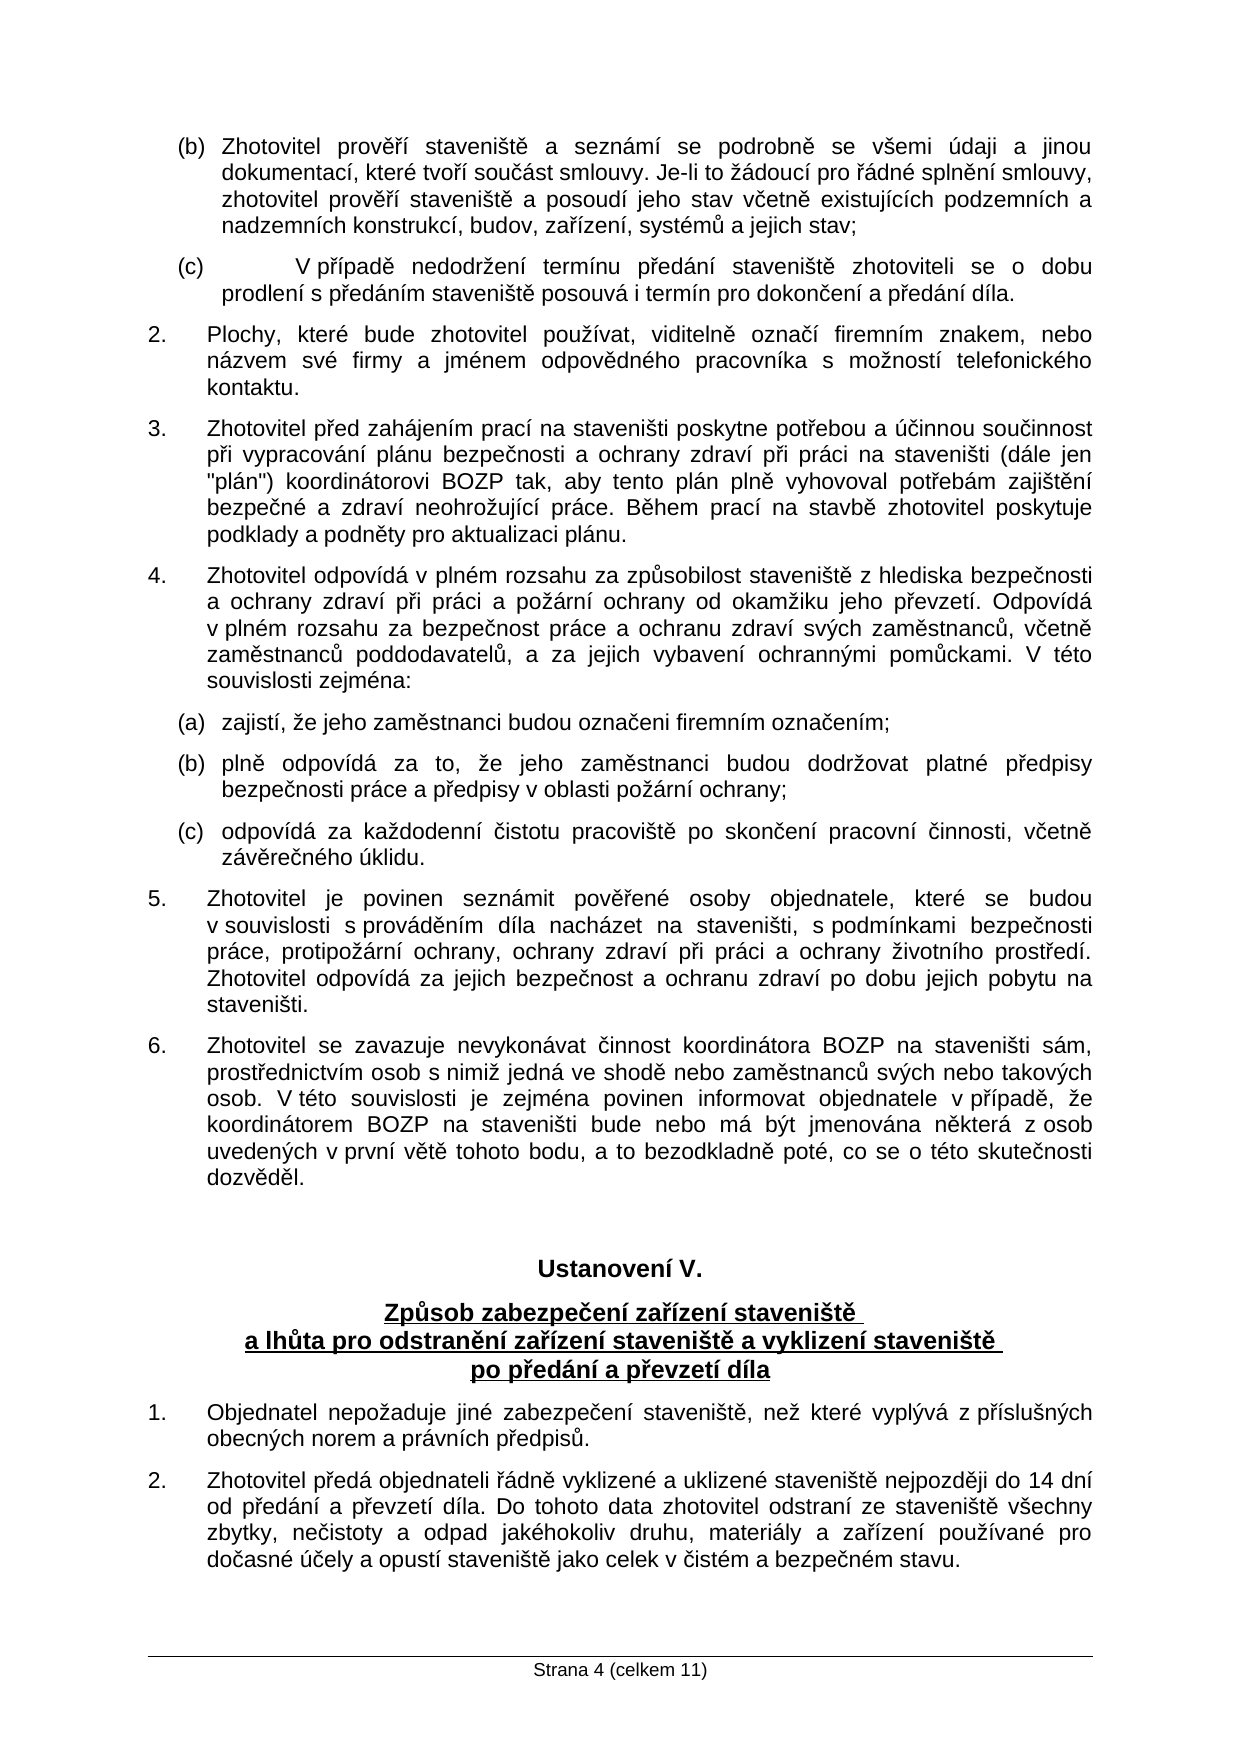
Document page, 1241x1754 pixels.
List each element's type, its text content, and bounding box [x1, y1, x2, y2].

list zajistí, že jeho zaměstnanci budou označeni firemním označením; [177, 709, 1093, 735]
list V případě nedodržení termínu předání staveniště zhotoviteli se o dobu prodlení s předáním staveniště posouvá i termín pro dokončení a předání díla. [177, 253, 1093, 306]
list odpovídá za každodenní čistotu pracoviště po skončení pracovní činnosti, včetně závěrečného úklidu. [177, 818, 1093, 870]
list Zhotovitel je povinen seznámit pověřené osoby objednatele, které se budou v souvislosti s prováděním díla nacházet na staveništi, s podmínkami bezpečnosti práce, protipožární ochrany, ochrany zdraví při práci a ochrany životního prostředí. Zhotovitel odpovídá za jejich bezpečnost a ochranu zdraví po dobu jejich pobytu na staveništi. [148, 885, 1093, 1017]
list plně odpovídá za to, že jeho zaměstnanci budou dodržovat platné předpisy bezpečnosti práce a předpisy v oblasti požární ochrany; [177, 750, 1093, 803]
list Zhotovitel předá objednateli řádně vyklizené a uklizené staveniště nejpozději do 14 dní od předání a převzetí díla. Do tohoto data zhotovitel odstraní ze staveniště všechny zbytky, nečistoty a odpad jakéhokoliv druhu, materiály a zařízení používané pro dočasné účely a opustí staveniště jako celek v čistém a bezpečném stavu. [148, 1467, 1093, 1572]
list Zhotovitel prověří staveniště a seznámí se podrobně se všemi údaji a jinou dokumentací, které tvoří součást smlouvy. Je-li to žádoucí pro řádné splnění smlouvy, zhotovitel prověří staveniště a posoudí jeho stav včetně existujících podzemních a nadzemních konstrukcí, budov, zařízení, systémů a jejich stav; [177, 133, 1093, 238]
list Objednatel nepožaduje jiné zabezpečení staveniště, než které vyplývá z příslušných obecných norem a právních předpisů. [148, 1399, 1093, 1452]
list Zhotovitel se zavazuje nevykonávat činnost koordinátora BOZP na staveništi sám, prostřednictvím osob s nimiž jedná ve shodě nebo zaměstnanců svých nebo takových osob. V této souvislosti je zejména povinen informovat objednatele v případě, že koordinátorem BOZP na staveništi bude nebo má být jmenována některá z osob uvedených v první větě tohoto bodu, a to bezodkladně poté, co se o této skutečnosti dozvěděl. [148, 1032, 1093, 1190]
subtitle Ustanovení V. [148, 1254, 1093, 1283]
text a lhůta pro odstranění zařízení staveniště a vyklizení staveniště [148, 1326, 1093, 1355]
list Zhotovitel odpovídá v plném rozsahu za způsobilost staveniště z hlediska bezpečnosti a ochrany zdraví při práci a požární ochrany od okamžiku jeho převzetí. Odpovídá v plném rozsahu za bezpečnost práce a ochranu zdraví svých zaměstnanců, včetně zaměstnanců poddodavatelů, a za jejich vybavení ochrannými pomůckami. V této souvislosti zejména: [148, 562, 1093, 694]
list Plochy, které bude zhotovitel používat, viditelně označí firemním znakem, nebo názvem své firmy a jménem odpovědného pracovníka s možností telefonického kontaktu. [148, 321, 1093, 400]
text po předání a převzetí díla [148, 1355, 1093, 1384]
text Způsob zabezpečení zařízení staveniště [148, 1298, 1093, 1326]
list Zhotovitel před zahájením prací na staveništi poskytne potřebou a účinnou součinnost při vypracování plánu bezpečnosti a ochrany zdraví při práci na staveništi (dále jen "plán") koordinátorovi BOZP tak, aby tento plán plně vyhovoval potřebám zajištění bezpečné a zdraví neohrožující práce. Během prací na stavbě zhotovitel poskytuje podklady a podněty pro aktualizaci plánu. [148, 415, 1093, 547]
